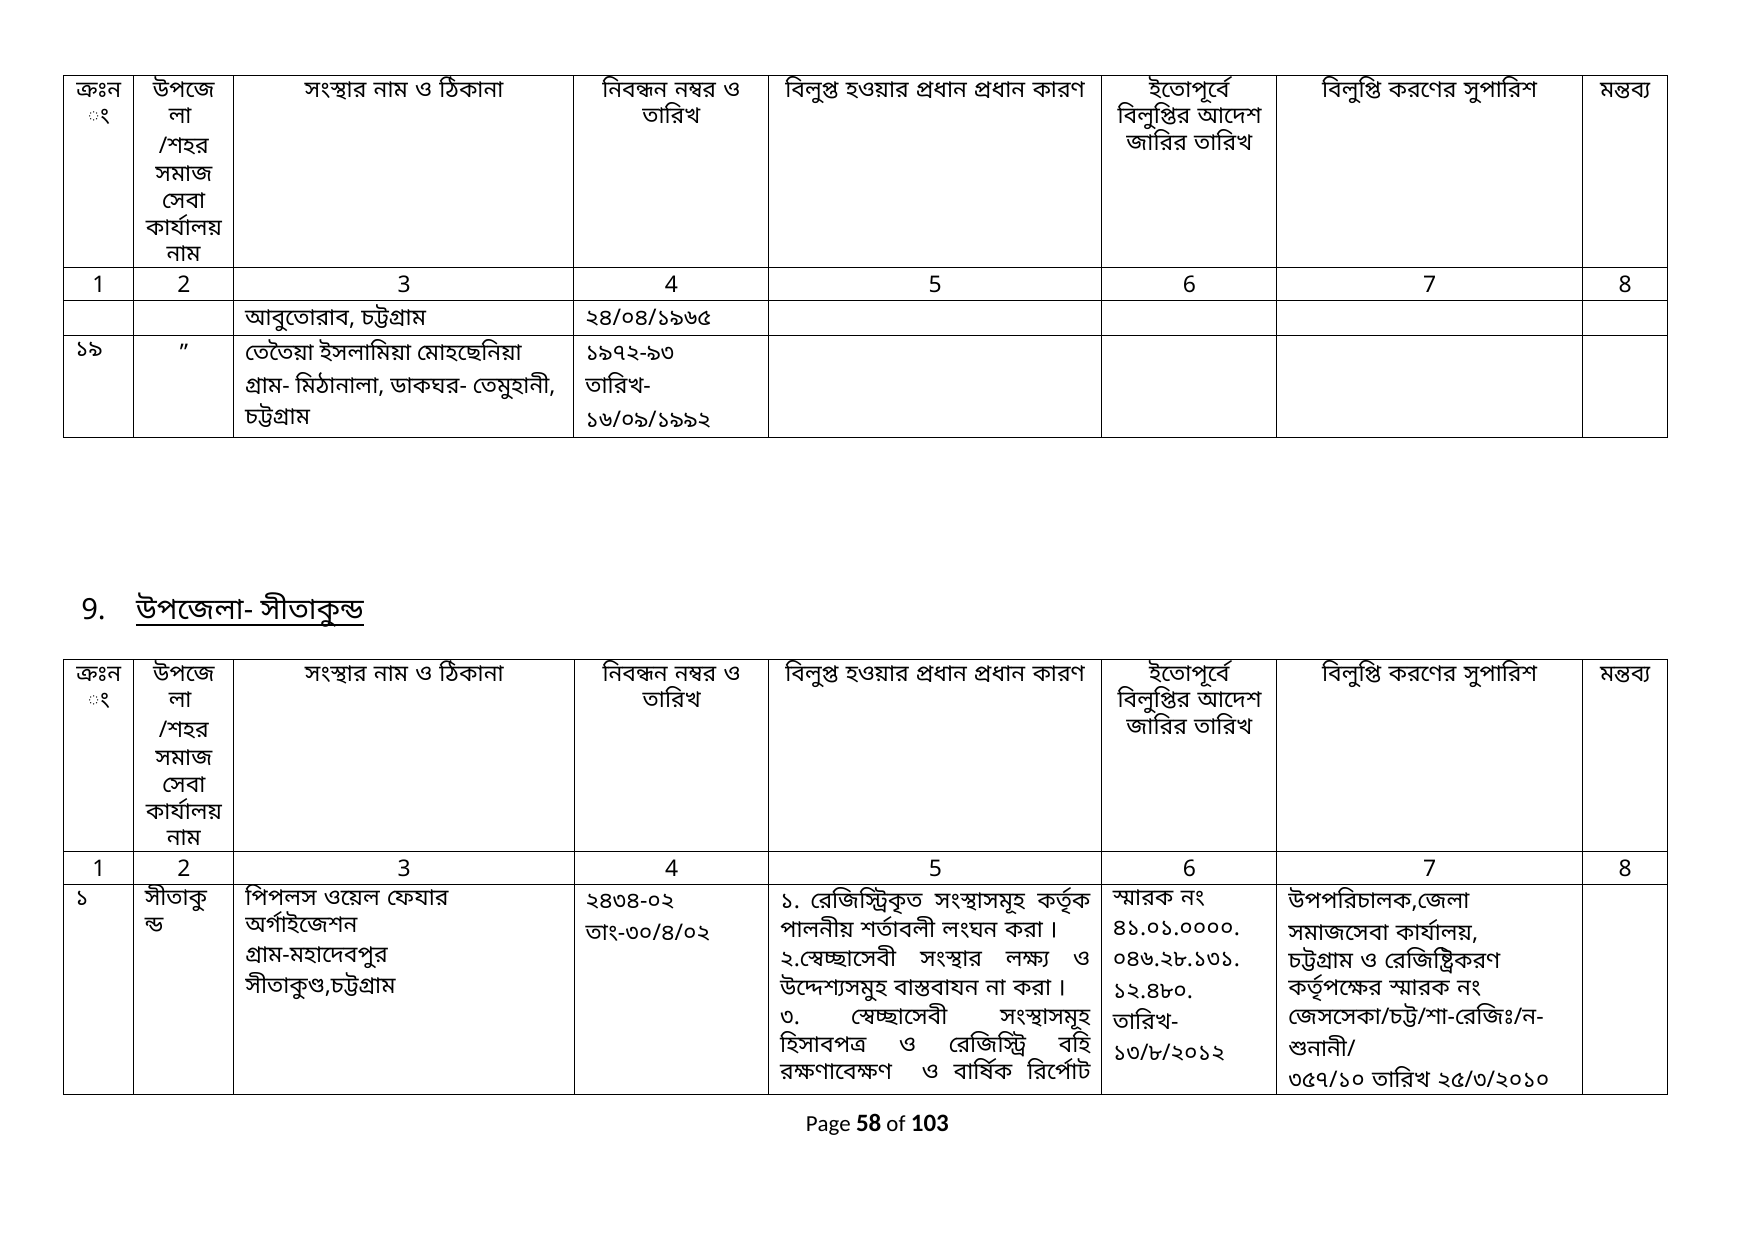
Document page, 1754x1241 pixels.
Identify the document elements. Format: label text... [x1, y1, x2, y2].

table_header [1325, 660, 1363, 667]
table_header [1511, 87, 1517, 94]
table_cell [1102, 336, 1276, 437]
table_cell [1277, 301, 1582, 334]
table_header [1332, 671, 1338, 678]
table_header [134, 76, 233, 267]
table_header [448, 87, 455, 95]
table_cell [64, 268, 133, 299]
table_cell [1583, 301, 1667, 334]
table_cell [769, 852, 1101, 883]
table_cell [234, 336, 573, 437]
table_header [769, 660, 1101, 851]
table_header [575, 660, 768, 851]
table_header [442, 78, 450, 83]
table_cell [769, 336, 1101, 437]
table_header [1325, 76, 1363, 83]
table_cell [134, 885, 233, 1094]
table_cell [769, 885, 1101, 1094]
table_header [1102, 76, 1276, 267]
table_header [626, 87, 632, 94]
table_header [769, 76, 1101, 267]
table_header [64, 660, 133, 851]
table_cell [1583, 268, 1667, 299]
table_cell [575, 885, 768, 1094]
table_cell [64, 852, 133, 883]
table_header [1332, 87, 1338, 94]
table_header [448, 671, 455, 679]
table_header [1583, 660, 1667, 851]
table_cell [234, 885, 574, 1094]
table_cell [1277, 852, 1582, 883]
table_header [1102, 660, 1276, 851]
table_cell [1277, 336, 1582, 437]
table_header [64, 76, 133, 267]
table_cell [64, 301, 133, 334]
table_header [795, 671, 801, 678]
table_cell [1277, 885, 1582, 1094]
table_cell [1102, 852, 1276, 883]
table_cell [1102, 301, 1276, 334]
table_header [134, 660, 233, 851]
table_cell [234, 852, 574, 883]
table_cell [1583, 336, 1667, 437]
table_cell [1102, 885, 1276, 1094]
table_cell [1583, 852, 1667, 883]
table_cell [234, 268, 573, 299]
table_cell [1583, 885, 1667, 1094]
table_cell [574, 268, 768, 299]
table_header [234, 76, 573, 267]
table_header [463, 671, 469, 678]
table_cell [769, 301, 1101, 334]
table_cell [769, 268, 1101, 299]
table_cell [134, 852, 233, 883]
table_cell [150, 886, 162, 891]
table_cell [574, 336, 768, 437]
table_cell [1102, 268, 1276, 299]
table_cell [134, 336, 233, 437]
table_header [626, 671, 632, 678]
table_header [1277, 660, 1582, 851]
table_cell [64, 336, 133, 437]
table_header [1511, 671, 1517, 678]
text 9. উপজেলা- সীতাকুন্ড [75, 589, 1679, 632]
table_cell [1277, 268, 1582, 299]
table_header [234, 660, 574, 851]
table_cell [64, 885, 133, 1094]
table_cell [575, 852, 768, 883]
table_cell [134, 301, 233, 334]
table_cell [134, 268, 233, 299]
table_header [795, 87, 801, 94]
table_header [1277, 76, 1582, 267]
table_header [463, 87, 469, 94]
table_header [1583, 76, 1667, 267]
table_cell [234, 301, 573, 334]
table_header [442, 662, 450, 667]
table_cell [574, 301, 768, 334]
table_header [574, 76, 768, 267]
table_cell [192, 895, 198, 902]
